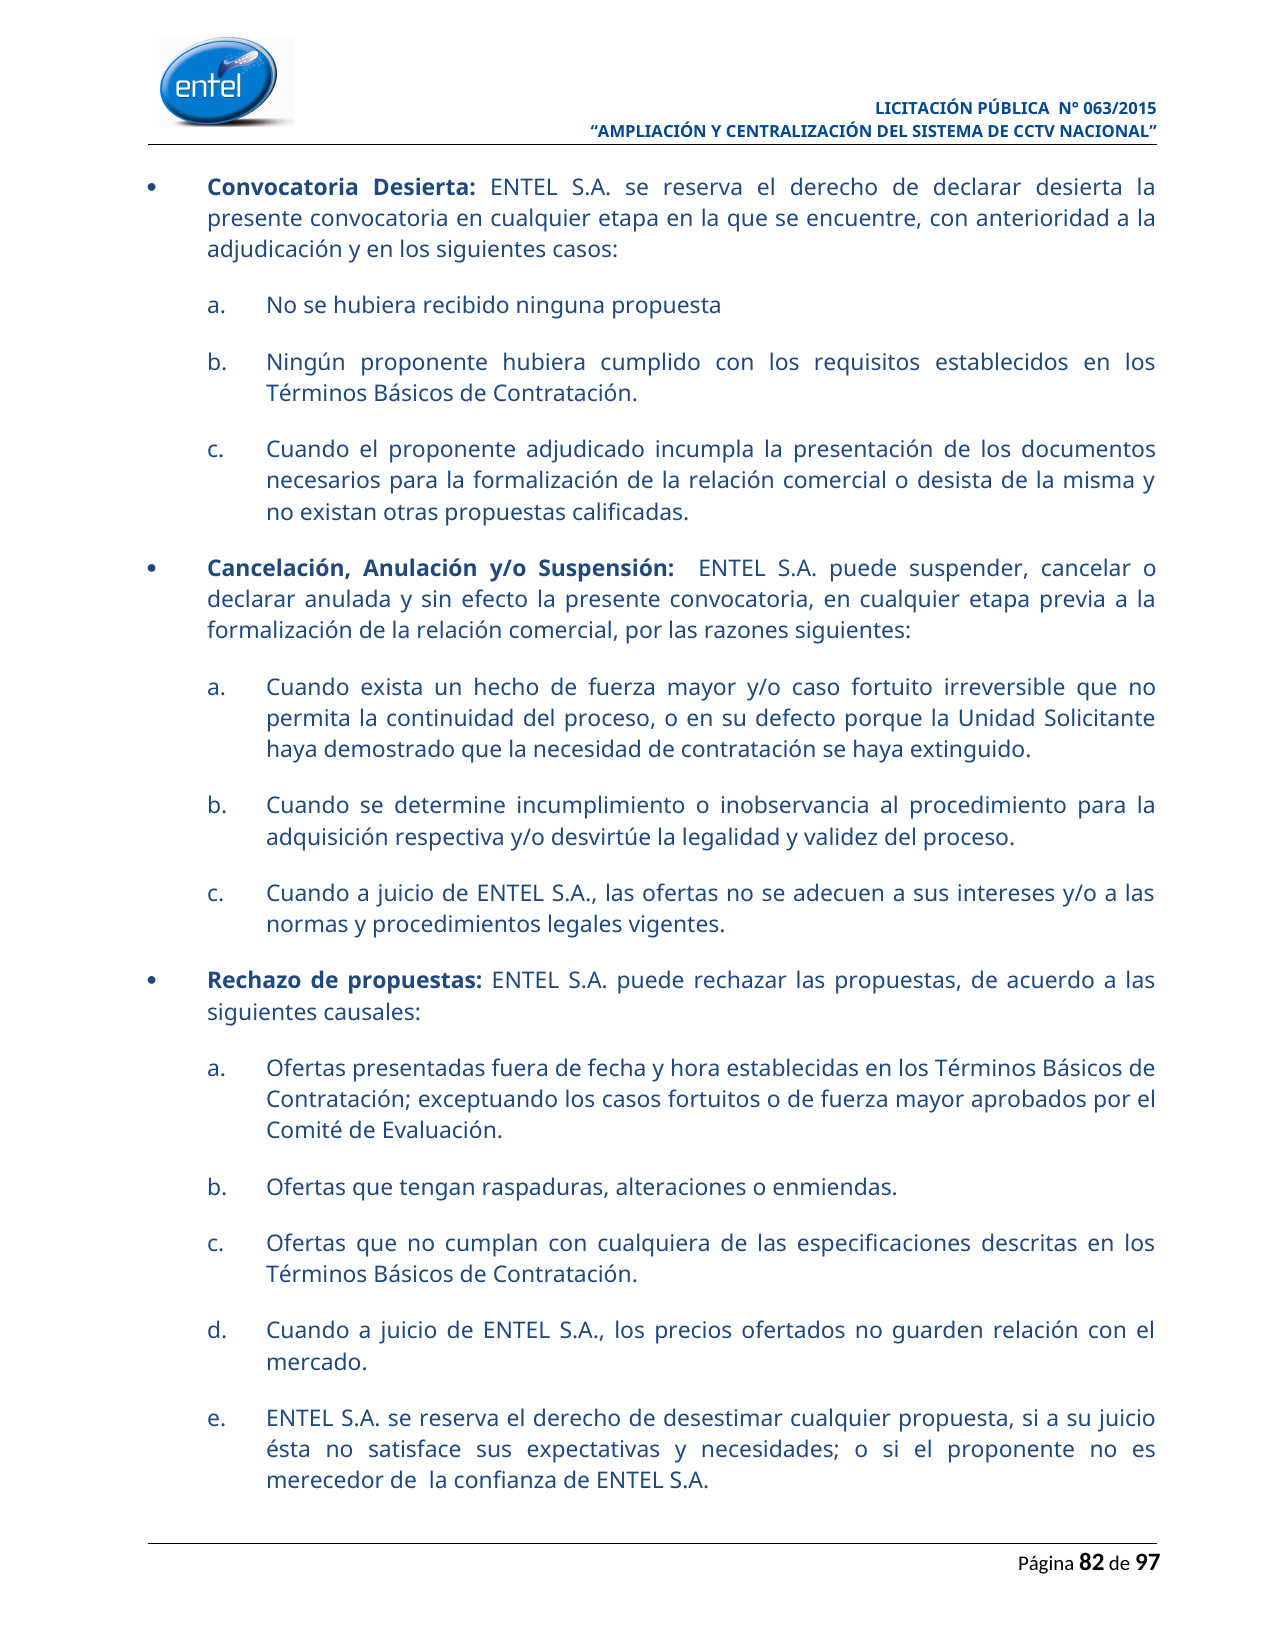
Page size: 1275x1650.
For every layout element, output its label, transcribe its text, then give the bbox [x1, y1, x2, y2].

list ENTEL S.A. se reserva el derecho de desestimar cualquier propuesta, si a su juicio ésta no satisface sus expectativas y necesidades; o si el proponente no es merecedor de la confianza de ENTEL S.A. [207, 1402, 1157, 1496]
list Ningún proponente hubiera cumplido con los requisitos establecidos en los Términos Básicos de Contratación. [207, 346, 1157, 408]
list Cuando exista un hecho de fuerza mayor y/o caso fortuito irreversible que no permita la continuidad del proceso, o en su defecto porque la Unidad Solicitante haya demostrado que la necesidad de contratación se haya extinguido. [207, 671, 1157, 764]
list Ofertas que tengan raspaduras, alteraciones o enmiendas. [207, 1171, 1157, 1202]
list Cancelación, Anulación y/o Suspensión: ENTEL S.A. puede suspender, cancelar o declarar anulada y sin efecto la presente convocatoria, en cualquier etapa previa a la formalización de la relación comercial, por las razones siguientes: [148, 552, 1157, 646]
list Cuando el proponente adjudicado incumpla la presentación de los documentos necesarios para la formalización de la relación comercial o desista de la misma y no existan otras propuestas calificadas. [207, 433, 1157, 527]
list No se hubiera recibido ninguna propuesta [207, 289, 1157, 321]
list Rechazo de propuestas: ENTEL S.A. puede rechazar las propuestas, de acuerdo a las siguientes causales: [148, 964, 1157, 1027]
list Ofertas presentadas fuera de fecha y hora establecidas en los Términos Básicos de Contratación; exceptuando los casos fortuitos o de fuerza mayor aprobados por el Comité de Evaluación. [207, 1052, 1157, 1146]
list Cuando se determine incumplimiento o inobservancia al procedimiento para la adquisición respectiva y/o desvirtúe la legalidad y validez del proceso. [207, 789, 1157, 852]
picture [159, 36, 295, 127]
list Convocatoria Desierta: ENTEL S.A. se reserva el derecho de declarar desierta la presente convocatoria en cualquier etapa en la que se encuentre, con anterioridad a la adjudicación y en los siguientes casos: [148, 171, 1157, 264]
list Ofertas que no cumplan con cualquiera de las especificaciones descritas en los Términos Básicos de Contratación. [207, 1227, 1157, 1289]
list Cuando a juicio de ENTEL S.A., las ofertas no se adecuen a sus intereses y/o a las normas y procedimientos legales vigentes. [207, 877, 1157, 939]
list Cuando a juicio de ENTEL S.A., los precios ofertados no guarden relación con el mercado. [207, 1314, 1157, 1377]
